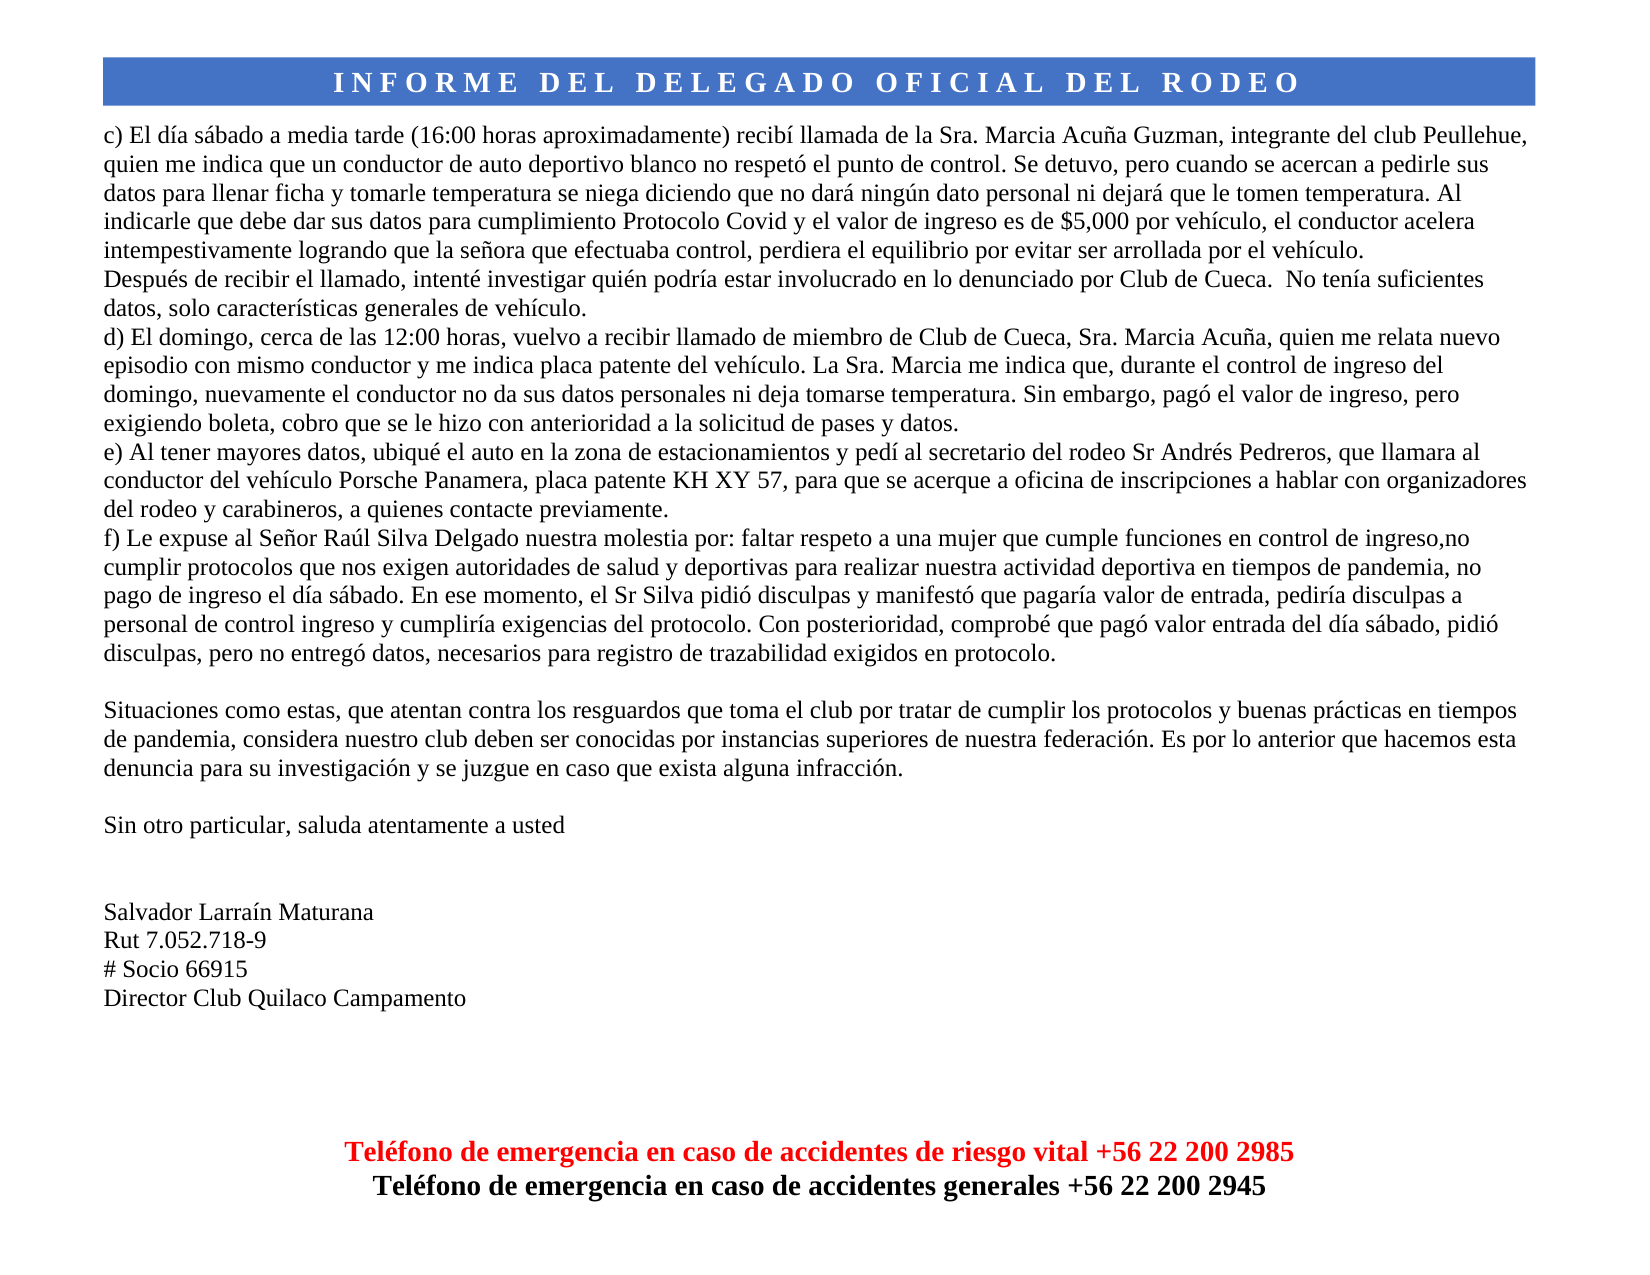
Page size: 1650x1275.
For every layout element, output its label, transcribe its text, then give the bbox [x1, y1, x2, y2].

text Sin otro particular, saluda atentamente a usted [103, 810, 1536, 839]
text Director Club Quilaco Campamento [103, 983, 1536, 1012]
text f) Le expuse al Señor Raúl Silva Delgado nuestra molestia por: faltar respeto a una mujer que cumple funciones en control de ingreso,no cumplir protocolos que nos exigen autoridades de salud y deportivas para realizar nuestra actividad deportiva en tiempos de pandemia, no pago de ingreso el día sábado. En ese momento, el Sr Silva pidió disculpas y manifestó que pagaría valor de entrada, pediría disculpas a personal de control ingreso y cumpliría exigencias del protocolo. Con posterioridad, comprobé que pagó valor entrada del día sábado, pidió disculpas, pero no entregó datos, necesarios para registro de trazabilidad exigidos en protocolo. [103, 523, 1536, 667]
text Después de recibir el llamado, intenté investigar quién podría estar involucrado en lo denunciado por Club de Cueca. No tenía suficientes datos, solo características generales de vehículo. [103, 264, 1536, 322]
text Situaciones como estas, que atentan contra los resguardos que toma el club por tratar de cumplir los protocolos y buenas prácticas en tiempos de pandemia, considera nuestro club deben ser conocidas por instancias superiores de nuestra federación. Es por lo anterior que hacemos esta denuncia para su investigación y se juzgue en caso que exista alguna infracción. [103, 695, 1536, 782]
text Rut 7.052.718-9 [103, 925, 1536, 954]
text Salvador Larraín Maturana [103, 897, 1536, 925]
text c) El día sábado a media tarde (16:00 horas aproximadamente) recibí llamada de la Sra. Marcia Acuña Guzman, integrante del club Peullehue, quien me indica que un conductor de auto deportivo blanco no respetó el punto de control. Se detuvo, pero cuando se acercan a pedirle sus datos para llenar ficha y tomarle temperatura se niega diciendo que no dará ningún dato personal ni dejará que le tomen temperatura. Al indicarle que debe dar sus datos para cumplimiento Protocolo Covid y el valor de ingreso es de $5,000 por vehículo, el conductor acelera intempestivamente logrando que la señora que efectuaba control, perdiera el equilibrio por evitar ser arrollada por el vehículo. [103, 120, 1536, 264]
text # Socio 66915 [103, 954, 1536, 983]
text e) Al tener mayores datos, ubiqué el auto en la zona de estacionamientos y pedí al secretario del rodeo Sr Andrés Pedreros, que llamara al conductor del vehículo Porsche Panamera, placa patente KH XY 57, para que se acerque a oficina de inscripciones a hablar con organizadores del rodeo y carabineros, a quienes contacte previamente. [103, 437, 1536, 523]
text d) El domingo, cerca de las 12:00 horas, vuelvo a recibir llamado de miembro de Club de Cueca, Sra. Marcia Acuña, quien me relata nuevo episodio con mismo conductor y me indica placa patente del vehículo. La Sra. Marcia me indica que, durante el control de ingreso del domingo, nuevamente el conductor no da sus datos personales ni deja tomarse temperatura. Sin embargo, pagó el valor de ingreso, pero exigiendo boleta, cobro que se le hizo con anterioridad a la solicitud de pases y datos. [103, 322, 1536, 437]
